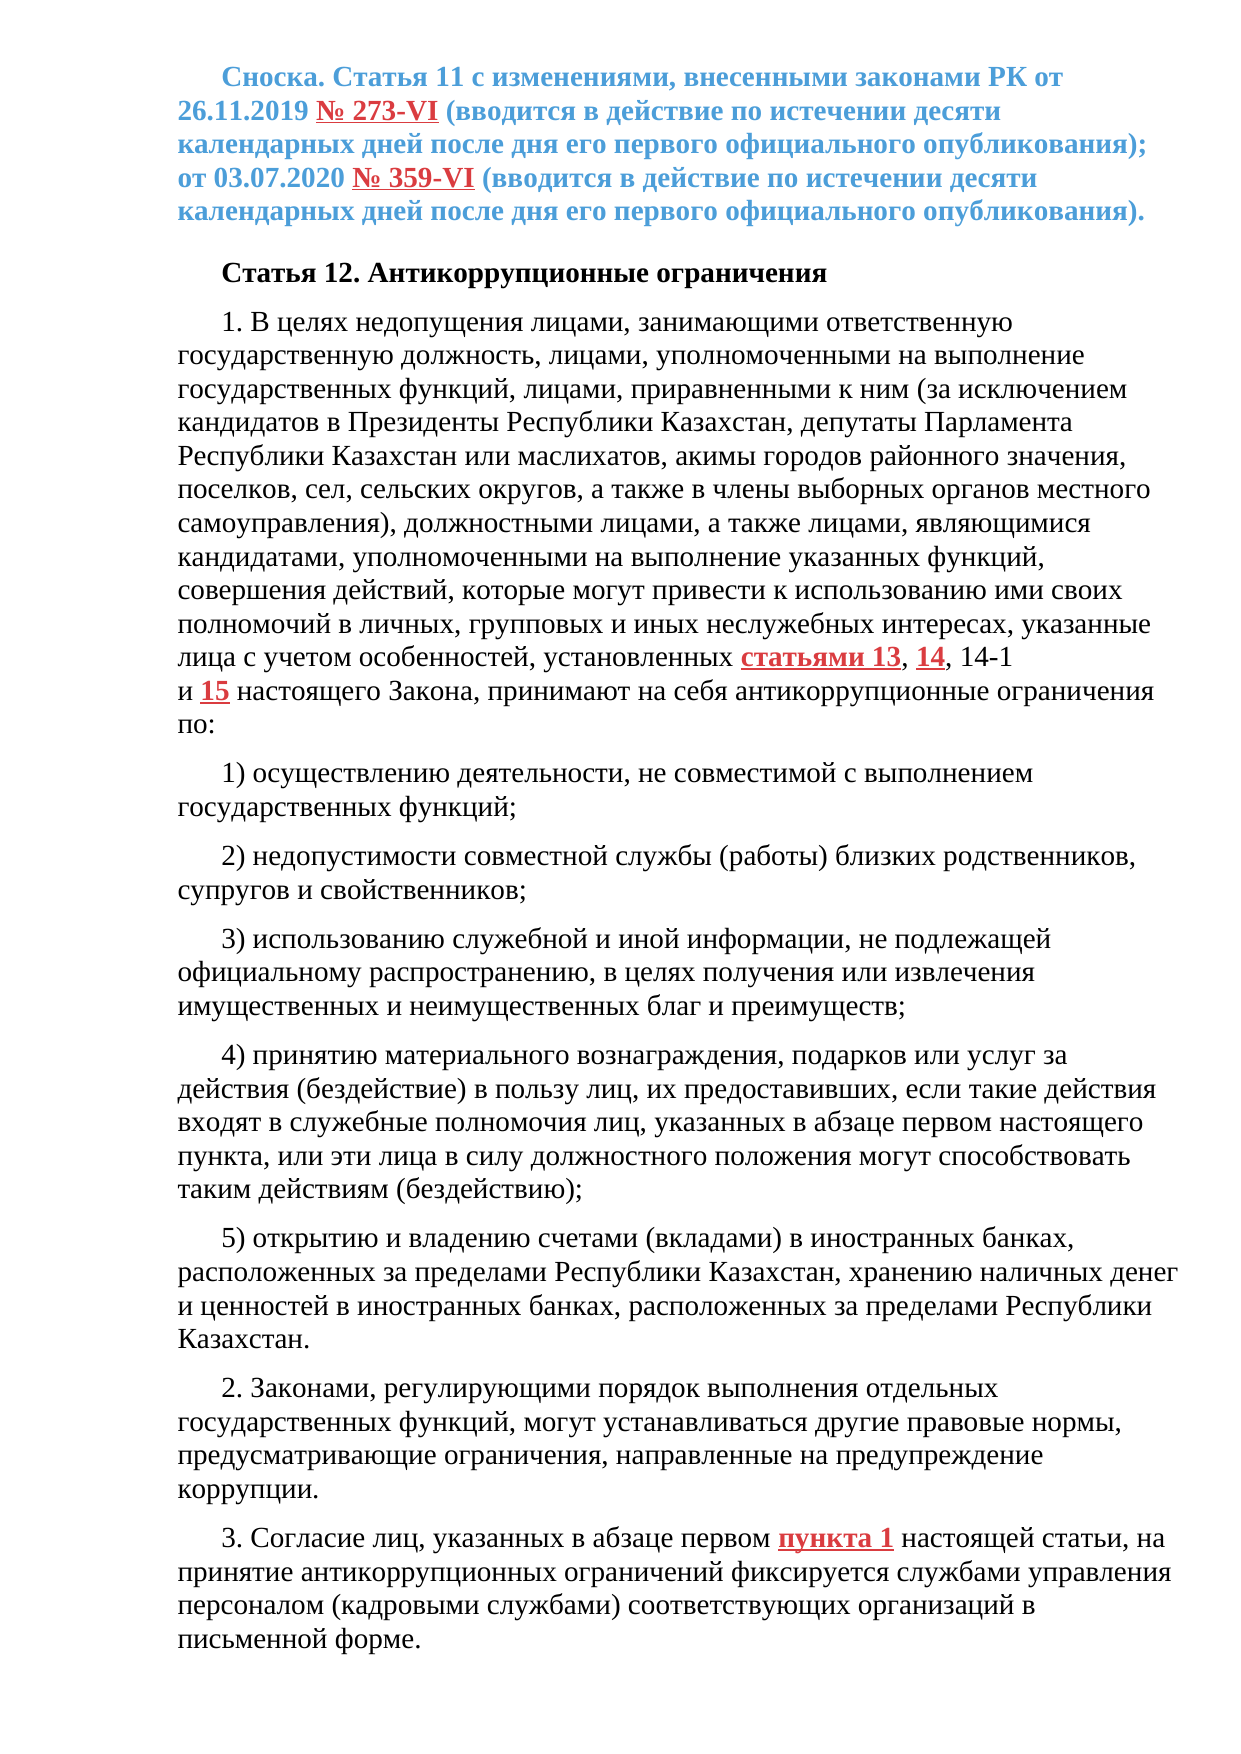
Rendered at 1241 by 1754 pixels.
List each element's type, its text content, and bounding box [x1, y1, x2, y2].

text 2. Законами, регулирующими порядок выполнения отдельных государственных функций, могут устанавливаться другие правовые нормы, предусматривающие ограничения, направленные на предупреждение коррупции. [177, 1370, 1181, 1504]
text Статья 12. Антикоррупционные ограничения [177, 255, 1181, 288]
text 1) осуществлению деятельности, не совместимой с выполнением государственных функций; [177, 756, 1181, 823]
text 3) использованию служебной и иной информации, не подлежащей официальному распространению, в целях получения или извлечения имущественных и неимущественных благ и преимуществ; [177, 921, 1181, 1022]
text 3. Согласие лиц, указанных в абзаце первом пункта 1 настоящей статьи, на принятие антикоррупционных ограничений фиксируется службами управления персоналом (кадровыми службами) соответствующих организаций в письменной форме. [177, 1520, 1181, 1654]
text 5) открытию и владению счетами (вкладами) в иностранных банках, расположенных за пределами Республики Казахстан, хранению наличных денег и ценностей в иностранных банках, расположенных за пределами Республики Казахстан. [177, 1221, 1181, 1355]
text 4) принятию материального вознаграждения, подарков или услуг за действия (бездействие) в пользу лиц, их предоставивших, если такие действия входят в служебные полномочия лиц, указанных в абзаце первом настоящего пункта, или эти лица в силу должностного положения могут способствовать таким действиям (бездействию); [177, 1037, 1181, 1205]
text 2) недопустимости совместной службы (работы) близких родственников, супругов и свойственников; [177, 838, 1181, 905]
text Сноска. Статья 11 с изменениями, внесенными законами РК от 26.11.2019 № 273-VI (вводится в действие по истечении десяти календарных дней после дня его первого официального опубликования); от 03.07.2020 № 359-VI (вводится в действие по истечении десяти календарных дней после дня его первого официального опубликования). [177, 59, 1181, 255]
text 1. В целях недопущения лицами, занимающими ответственную государственную должность, лицами, уполномоченными на выполнение государственных функций, лицами, приравненными к ним (за исключением кандидатов в Президенты Республики Казахстан, депутаты Парламента Республики Казахстан или маслихатов, акимы городов районного значения, поселков, сел, сельских округов, а также в члены выборных органов местного самоуправления), должностными лицами, а также лицами, являющимися кандидатами, уполномоченными на выполнение указанных функций, совершения действий, которые могут привести к использованию ими своих полномочий в личных, групповых и иных неслужебных интересах, указанные лица с учетом особенностей, установленных статьями 13, 14, 14-1 и 15 настоящего Закона, принимают на себя антикоррупционные ограничения по: [177, 304, 1181, 740]
